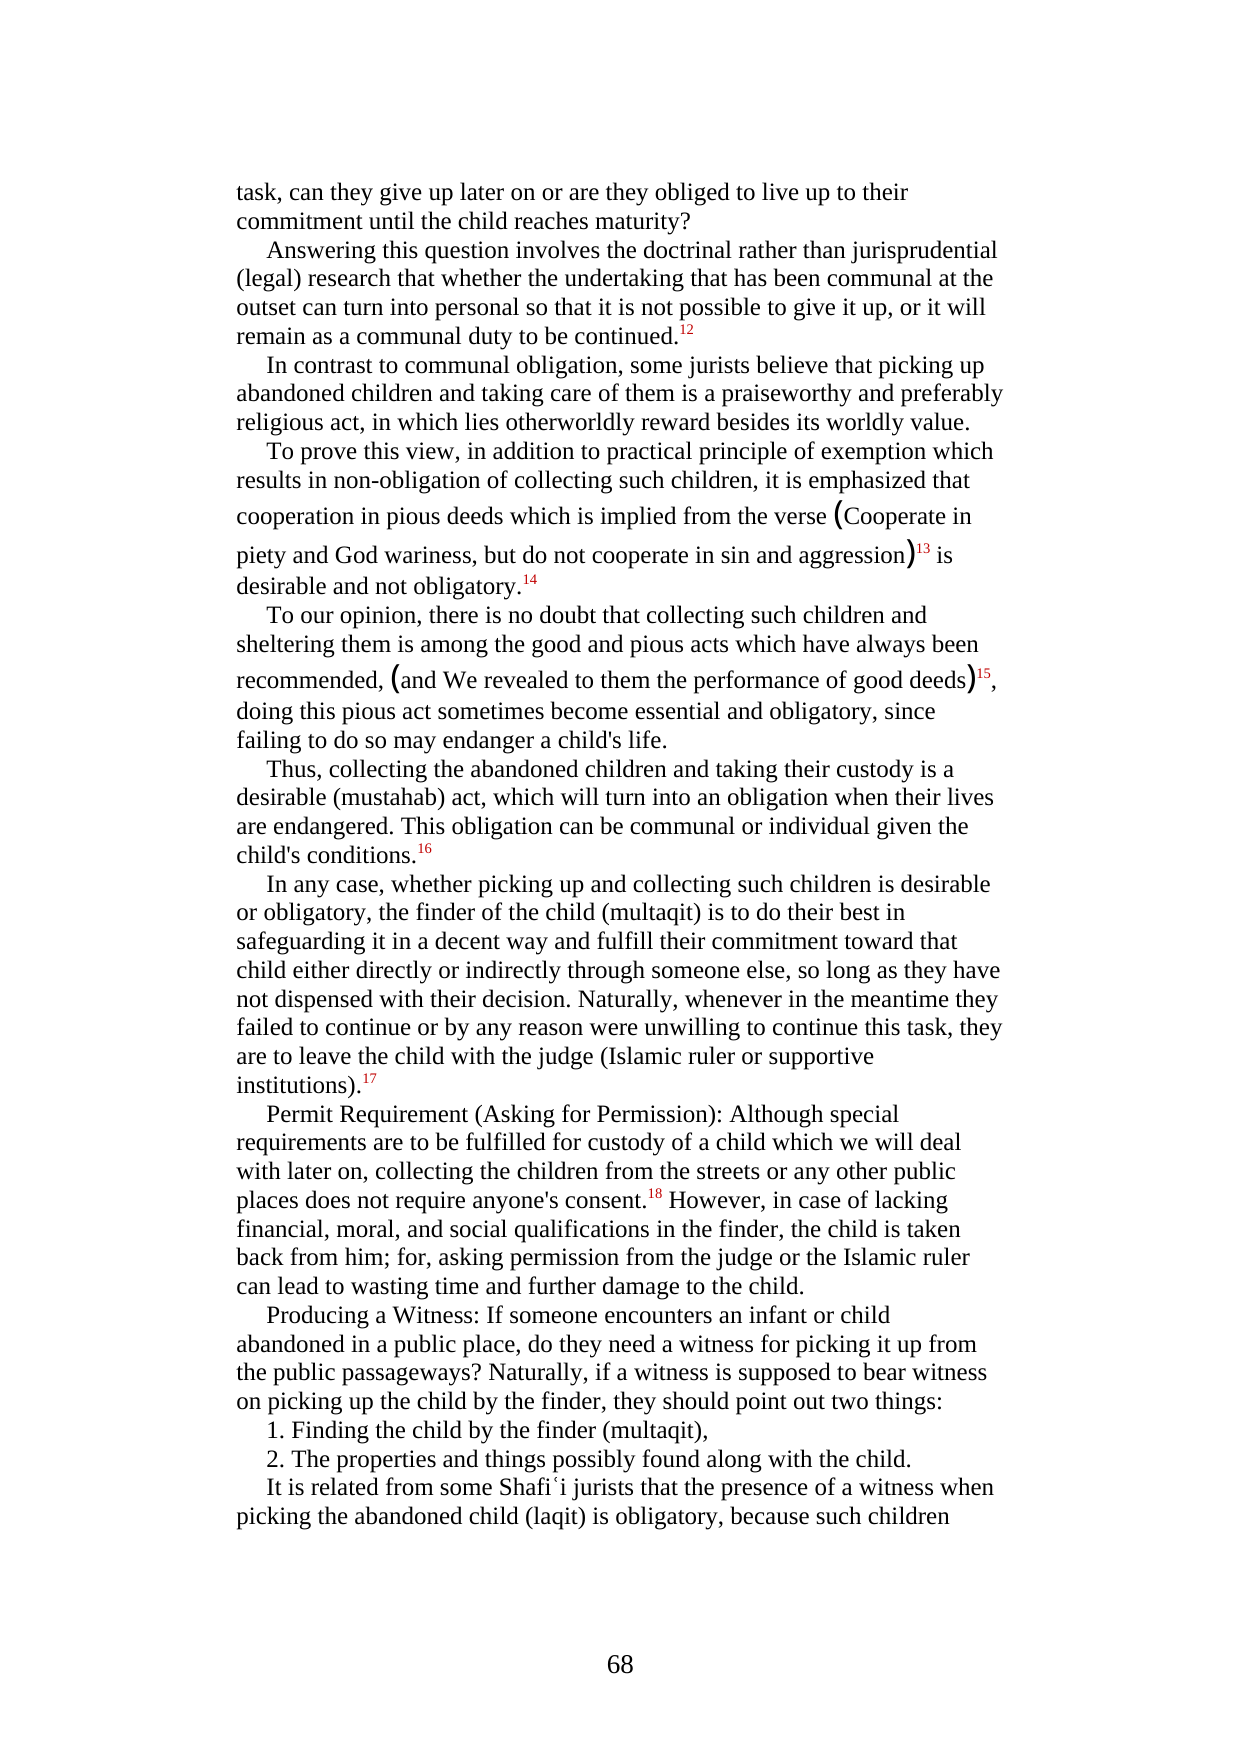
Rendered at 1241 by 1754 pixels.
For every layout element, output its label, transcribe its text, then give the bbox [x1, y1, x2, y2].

text To prove this view, in addition to practical principle of exemption which results in non-obligation of collecting such children, it is emphasized that cooperation in pious deeds which is implied from the verse ﴾Cooperate in piety and God wariness, but do not cooperate in sin and aggression﴿13 is desirable and not obligatory.14 [236, 436, 1004, 600]
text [236, 1472, 1004, 1530]
text Producing a Witness: If someone encounters an infant or child abandoned in a public place, do they need a witness for picking it up from the public passageways? Naturally, if a witness is supposed to bear witness on picking up the child by the finder, they should point out two things: [236, 1300, 1004, 1415]
text Answering this question involves the doctrinal rather than jurisprudential (legal) research that whether the undertaking that has been communal at the outset can turn into personal so that it is not possible to give it up, or it will remain as a communal duty to be continued.12 [236, 235, 1004, 350]
text 2. The properties and things possibly found along with the child. [236, 1444, 1004, 1472]
text To our opinion, there is no doubt that collecting such children and sheltering them is among the good and pious acts which have always been recommended, ﴾and We revealed to them the performance of good deeds﴿15, doing this pious act sometimes become essential and obligatory, since failing to do so may endanger a child's life. [236, 600, 1004, 754]
text 1. Finding the child by the finder (multaqit), [236, 1415, 1004, 1444]
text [236, 177, 1004, 235]
text In any case, whether picking up and collecting such children is desirable or obligatory, the finder of the child (multaqit) is to do their best in safeguarding it in a decent way and fulfill their commitment toward that child either directly or indirectly through someone else, so long as they have not dispensed with their decision. Naturally, whenever in the meantime they failed to continue or by any reason were unwilling to continue this task, they are to leave the child with the judge (Islamic ruler or supportive institutions).17 [236, 869, 1004, 1099]
text Thus, collecting the abandoned children and taking their custody is a desirable (mustahab) act, which will turn into an obligation when their lives are endangered. This obligation can be communal or individual given the child's conditions.16 [236, 754, 1004, 869]
text Permit Requirement (Asking for Permission): Although special requirements are to be fulfilled for custody of a child which we will deal with later on, collecting the children from the streets or any other public places does not require anyone's consent.18 However, in case of lacking financial, moral, and social qualifications in the finder, the child is taken back from him; for, asking permission from the judge or the Islamic ruler can lead to wasting time and further damage to the child. [236, 1099, 1004, 1300]
text In contrast to communal obligation, some jurists believe that picking up abandoned children and taking care of them is a praiseworthy and preferably religious act, in which lies otherworldly reward besides its worldly value. [236, 350, 1004, 436]
